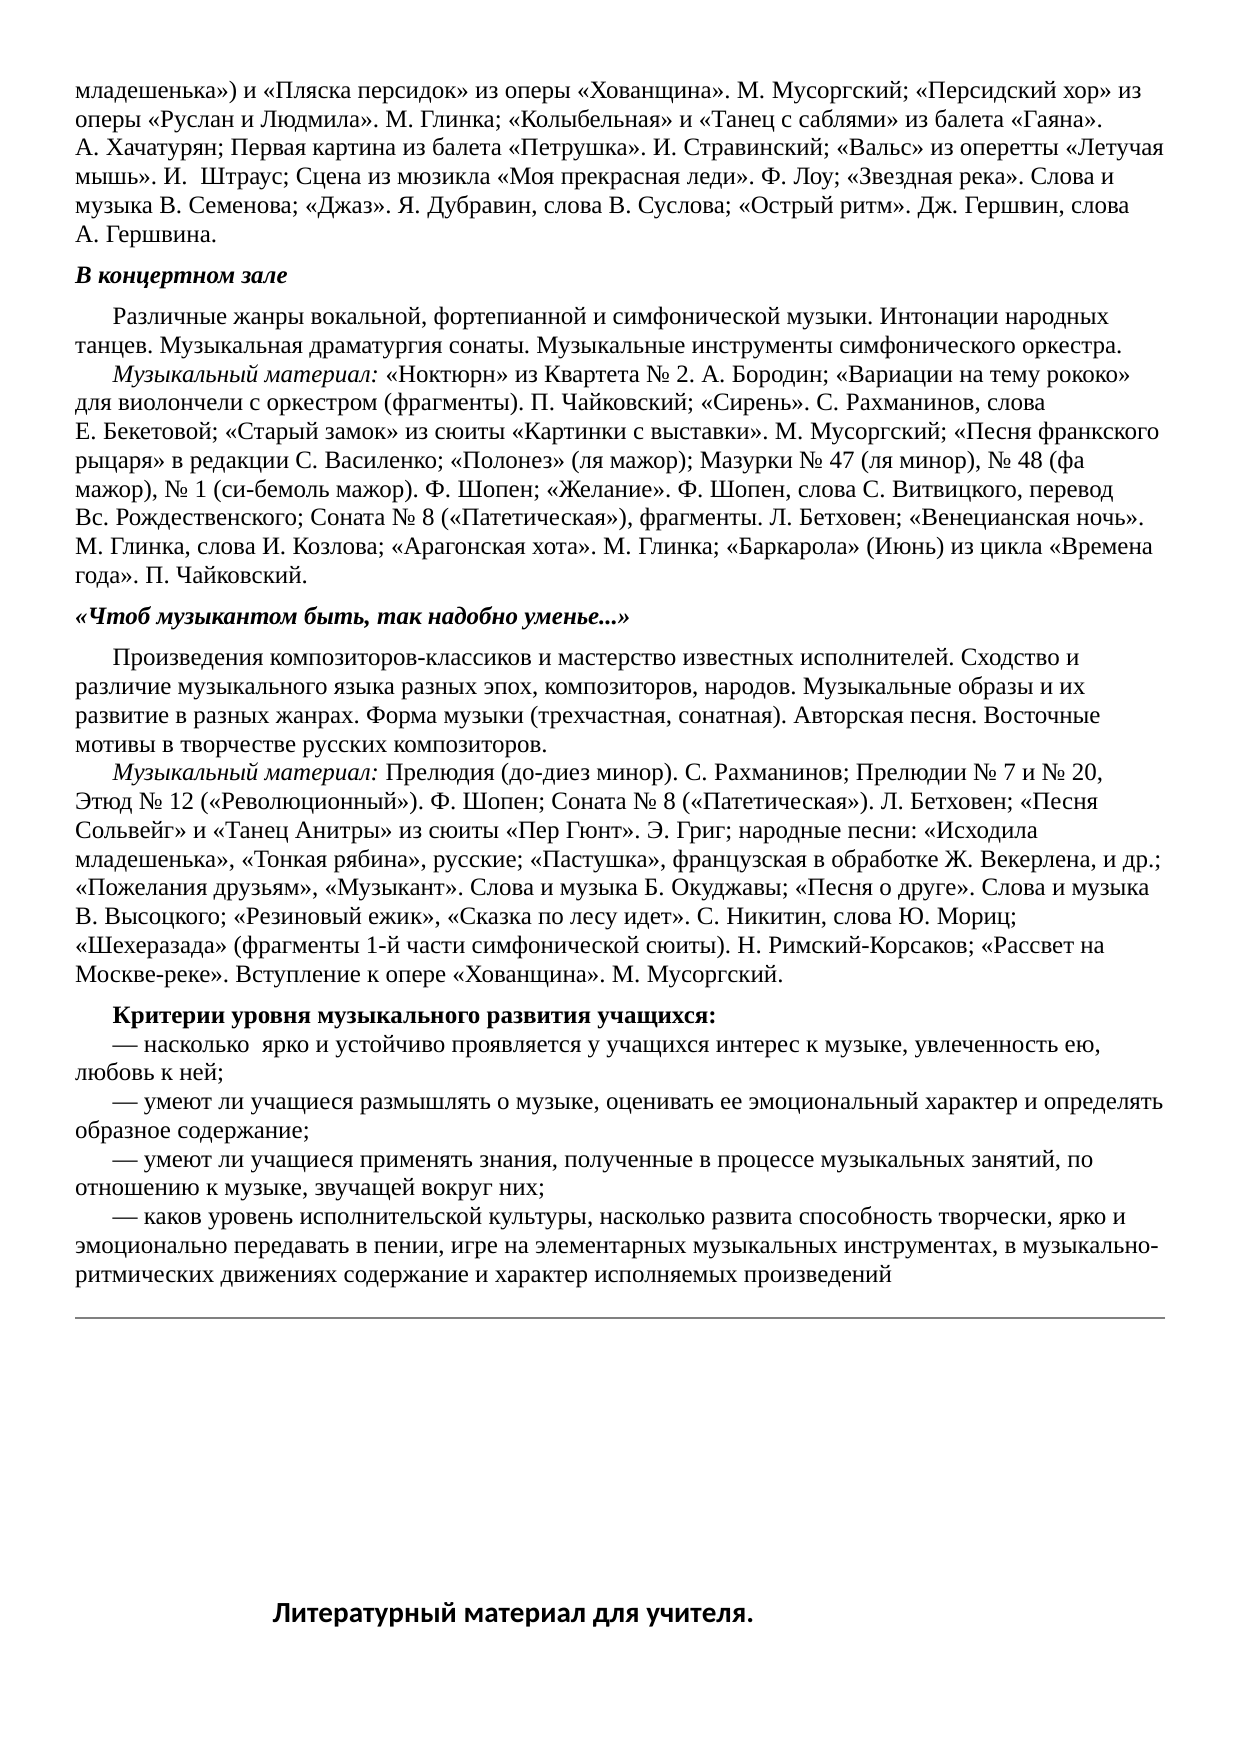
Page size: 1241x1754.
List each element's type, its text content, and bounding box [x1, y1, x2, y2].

text Произведения композиторов-классиков и мастерство известных исполнителей. Сходство и различие музыкального языка разных эпох, композиторов, народов. Музыкальные образы и их развитие в разных жанрах. Форма музыки (трехчастная, сонатная). Авторская песня. Восточные мотивы в творчестве русских композиторов. Музыкальный материал: Прелюдия (до-диез минор). С. Рахманинов; Прелюдии № 7 и № 20, Этюд № 12 («Революционный»). Ф. Шопен; Соната № 8 («Патетическая»). Л. Бетховен; «Песня Сольвейг» и «Танец Анитры» из сюиты «Пер Гюнт». Э. Григ; народные песни: «Исходила младешенька», «Тонкая рябина», русские; «Пастушка», французская в обработке Ж. Векерлена, и др.; «Пожелания друзьям», «Музыкант». Слова и музыка Б. Окуджавы; «Песня о друге». Слова и музыка В. Высоцкого; «Резиновый ежик», «Сказка по лесу идет». С. Никитин, слова Ю. Мориц; «Шехеразада» (фрагменты 1-й части симфонической сюиты). Н. Римский-Корсаков; «Рассвет на Москве-реке». Вступление к опере «Хованщина». М. Мусоргский. [75, 642, 1165, 987]
text Критерии уровня музыкального развития учащихся: — насколько ярко и устойчиво проявляется у учащихся интерес к музыке, увлеченность ею, любовь к ней; — умеют ли учащиеся размышлять о музыке, оценивать ее эмоциональный характер и определять образное содержание; — умеют ли учащиеся применять знания, полученные в процессе музыкальных занятий, по отношению к музыке, звучащей вокруг них; — каков уровень исполнительской культуры, насколько развита способность творчески, ярко и эмоционально передавать в пении, игре на элементарных музыкальных инструментах, в музыкально-ритмических движениях содержание и характер исполняемых произведений [75, 1000, 1165, 1287]
text Литературный материал для учителя. [75, 1594, 1165, 1630]
text В концертном зале [75, 260, 1165, 289]
text Различные жанры вокальной, фортепианной и симфонической музыки. Интонации народных танцев. Музыкальная драматургия сонаты. Музыкальные инструменты симфонического оркестра. Музыкальный материал: «Ноктюрн» из Квартета № 2. А. Бородин; «Вариации на тему рококо» для виолончели с оркестром (фрагменты). П. Чайковский; «Сирень». С. Рахманинов, слова Е. Бекетовой; «Старый замок» из сюиты «Картинки с выставки». М. Мусоргский; «Песня франкского рыцаря» в редакции С. Василенко; «Полонез» (ля мажор); Мазурки № 47 (ля минор), № 48 (фа мажор), № 1 (си-бемоль мажор). Ф. Шопен; «Желание». Ф. Шопен, слова С. Витвицкого, перевод Вс. Рождественского; Соната № 8 («Патетическая»), фрагменты. Л. Бетховен; «Венецианская ночь». М. Глинка, слова И. Козлова; «Арагонская хота». М. Глинка; «Баркарола» (Июнь) из цикла «Времена года». П. Чайковский. [75, 301, 1165, 589]
text «Чтоб музыкантом быть, так надобно уменье...» [75, 601, 1165, 630]
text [75, 75, 1165, 247]
